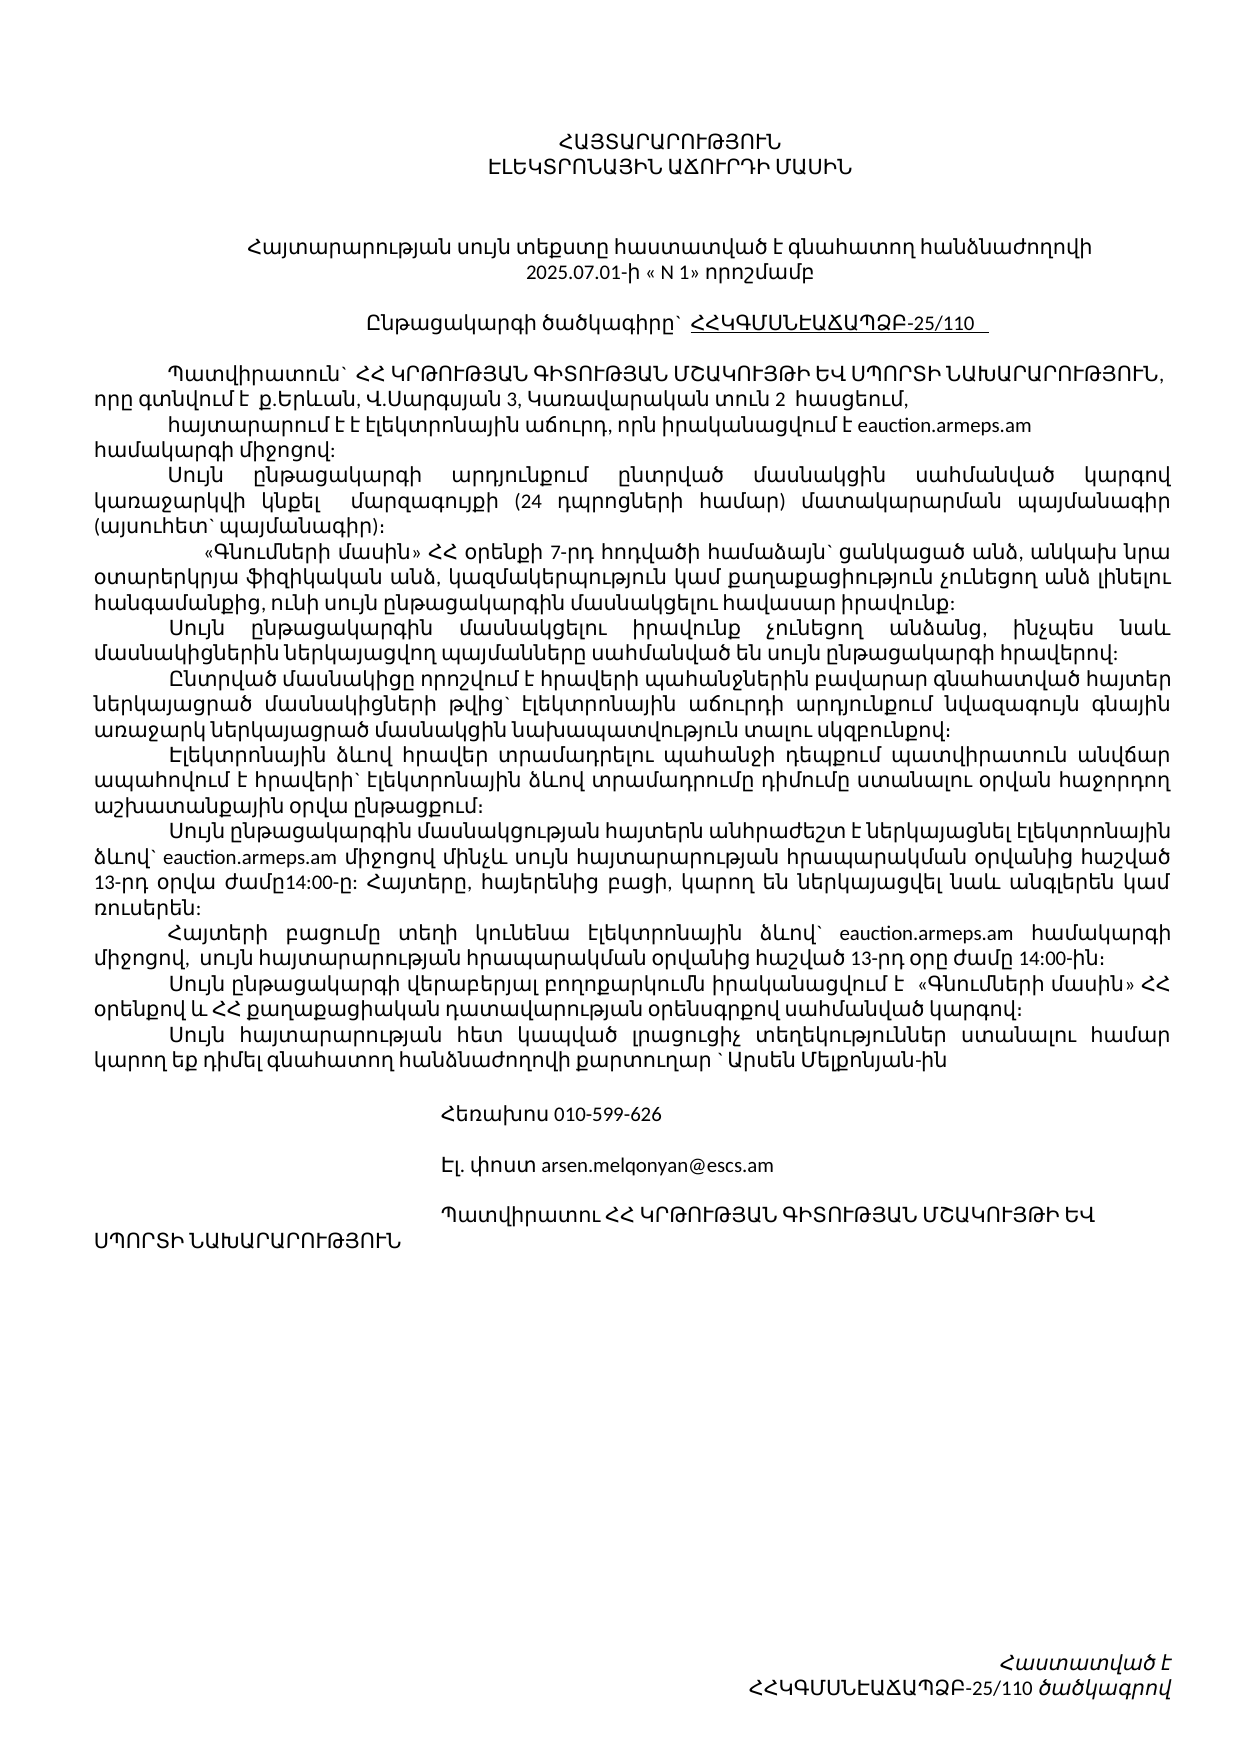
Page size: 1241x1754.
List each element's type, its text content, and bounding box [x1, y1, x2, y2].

text ՀԱՅՏԱՐԱՐՈՒԹՅՈՒՆ [94, 129, 1171, 154]
text Էլեկտրոնային ձևով հրավեր տրամադրելու պահանջի դեպքում պատվիրատուն անվճար ապահովում է հրավերի` էլեկտրոնային ձևով տրամադրումը դիմումը ստանալու օրվան հաջորդող աշխատանքային օրվա ընթացքում։ [94, 742, 1171, 818]
text Պատվիրատու ՀՀ ԿՐԹՈՒԹՅԱՆ ԳԻՏՈՒԹՅԱՆ ՄՇԱԿՈՒՅԹԻ ԵՎ ՍՊՈՐՏԻ ՆԱԽԱՐԱՐՈՒԹՅՈՒՆ [94, 1203, 1171, 1253]
text Պատվիրատուն` ՀՀ ԿՐԹՈՒԹՅԱՆ ԳԻՏՈՒԹՅԱՆ ՄՇԱԿՈՒՅԹԻ ԵՎ ՍՊՈՐՏԻ ՆԱԽԱՐԱՐՈՒԹՅՈՒՆ, որը գտնվում է ք.Երևան, Վ.Սարգսյան 3, Կառավարական տուն 2 հասցեում, [94, 361, 1171, 412]
text ԷԼԵԿՏՐՈՆԱՅԻՆ ԱՃՈՒՐԴԻ ՄԱՍԻՆ [94, 154, 1171, 180]
text Սույն ընթացակարգին մասնակցության հայտերն անհրաժեշտ է ներկայացնել էլեկտրոնային ձևով` eauction.armeps.am միջոցով մինչև սույն հայտարարության հրապարակման օրվանից հաշված 13-րդ օրվա ժամը14:00-ը: Հայտերը, հայերենից բացի, կարող են ներկայացվել նաև անգլերեն կամ ռուսերեն: [94, 818, 1171, 920]
text Հայտարարության սույն տեքստը հաստատված է գնահատող հանձնաժողովի [94, 234, 1171, 259]
text հայտարարում է է էլեկտրոնային աճուրդ, որն իրականացվում է eauction.armeps.am համակարգի միջոցով: [94, 412, 1171, 463]
text Սույն ընթացակարգի արդյունքում ընտրված մասնակցին սահմանված կարգով կառաջարկվի կնքել մարզագույքի (24 դպրոցների համար) մատակարարման պայմանագիր (այսուհետ` պայմանագիր)։ [94, 463, 1171, 539]
text Ընտրված մասնակիցը որոշվում է հրավերի պահանջներին բավարար գնահատված հայտեր ներկայացրած մասնակիցների թվից` էլեկտրոնային աճուրդի արդյունքում նվազագույն գնային առաջարկ ներկայացրած մասնակցին նախապատվություն տալու սկզբունքով։ [94, 666, 1171, 742]
text Հաստատված է [94, 1650, 1171, 1675]
text 2025.07.01 -ի « N 1» որոշմամբ [94, 259, 1171, 285]
text Սույն ընթացակարգի վերաբերյալ բողոքարկումն իրականացվում է «Գնումների մասին» ՀՀ օրենքով և ՀՀ քաղաքացիական դատավարության օրենսգրքով սահմանված կարգով։ [94, 971, 1171, 1022]
text Հայտերի բացումը տեղի կունենա էլեկտրոնային ձևով` eauction.armeps.am համակարգի միջոցով, սույն հայտարարության հրապարակման օրվանից հաշված 13-րդ օրը ժամը 14:00-ին։ [94, 920, 1171, 971]
text Ընթացակարգի ծածկագիրը` ՀՀԿԳՄՍՆԷԱՃԱՊՁԲ-25/110 [94, 310, 1171, 336]
text Սույն ընթացակարգին մասնակցելու իրավունք չունեցող անձանց, ինչպես նաև մասնակիցներին ներկայացվող պայմանները սահմանված են սույն ընթացակարգի հրավերով: [94, 615, 1171, 666]
text Էլ. փոստ arsen.melqonyan@escs.am [94, 1152, 1171, 1177]
text «Գնումների մասին» ՀՀ օրենքի 7-րդ հոդվածի համաձայն` ցանկացած անձ, անկախ նրա օտարերկրյա ֆիզիկական անձ, կազմակերպություն կամ քաղաքացիություն չունեցող անձ լինելու հանգամանքից, ունի սույն ընթացակարգին մասնակցելու հավասար իրավունք: [94, 539, 1171, 615]
text Սույն հայտարարության հետ կապված լրացուցիչ տեղեկություններ ստանալու համար կարող եք դիմել գնահատող հանձնաժողովի քարտուղար ` Արսեն Մելքոնյան-ին [94, 1022, 1171, 1073]
text ՀՀԿԳՄՍՆԷԱՃԱՊՁԲ-25/110 ծածկագրով [94, 1675, 1171, 1701]
text Հեռախոս 010-599-626 [94, 1101, 1171, 1126]
